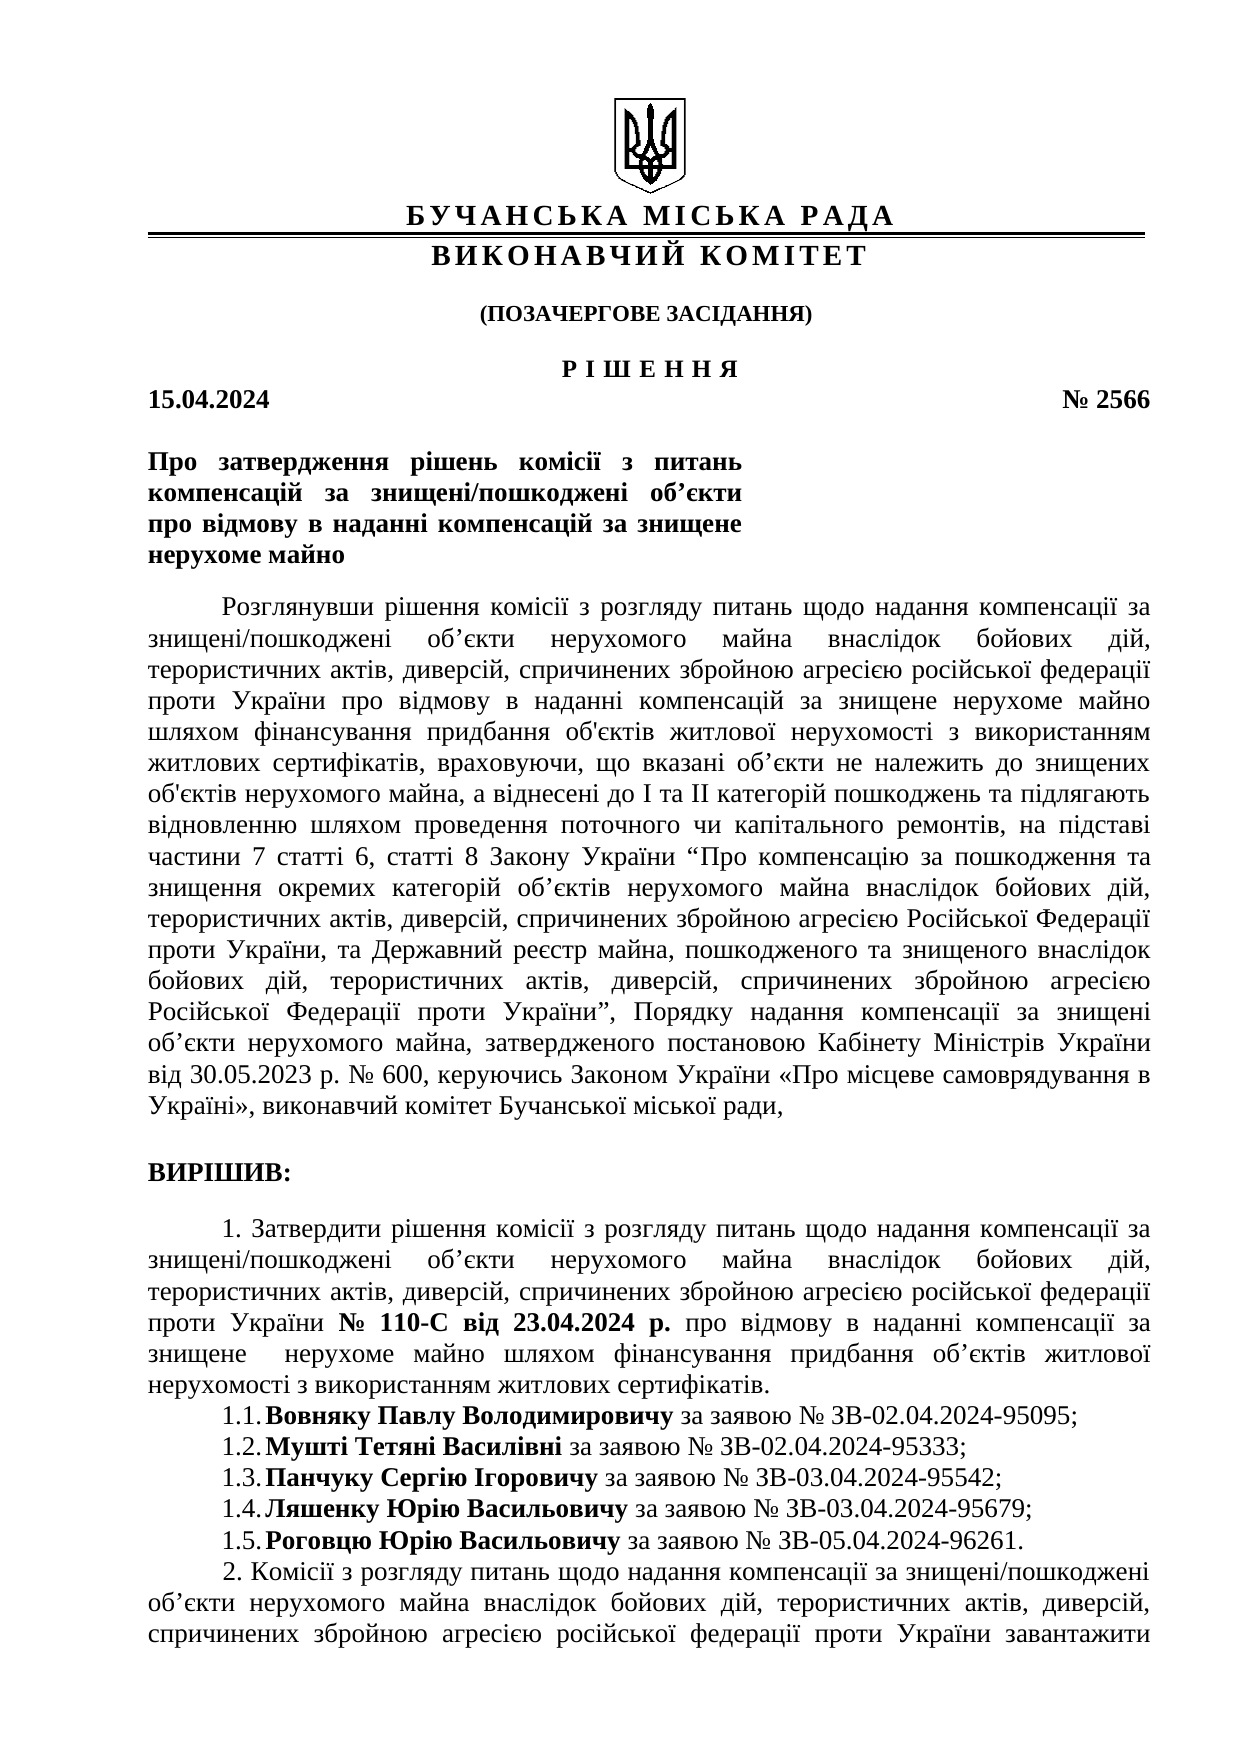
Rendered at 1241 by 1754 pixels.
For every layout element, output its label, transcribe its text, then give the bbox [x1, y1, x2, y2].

text ВИРІШИВ: [148, 1156, 1152, 1187]
text Розглянувши рішення комісії з розгляду питань щодо надання компенсації за знищені/пошкоджені об’єкти нерухомого майна внаслідок бойових дій, терористичних актів, диверсій, спричинених збройною агресією російської федерації проти України про відмову в наданні компенсацій за знищене нерухоме майно шляхом фінансування придбання об'єктів житлової нерухомості з використанням житлових сертифікатів, враховуючи, що вказані об’єкти не належить до знищених об'єктів нерухомого майна, а віднесені до І та ІІ категорій пошкоджень та підлягають відновленню шляхом проведення поточного чи капітального ремонтів, на підставі частини 7 статті 6, статті 8 Закону України “Про компенсацію за пошкодження та знищення окремих категорій об’єктів нерухомого майна внаслідок бойових дій, терористичних актів, диверсій, спричинених збройною агресією Російської Федерації проти України, та Державний реєстр майна, пошкодженого та знищеного внаслідок бойових дій, терористичних актів, диверсій, спричинених збройною агресією Російської Федерації проти України”, Порядку надання компенсації за знищені об’єкти нерухомого майна, затвердженого постановою Кабінету Міністрів України від 30.05.2023 р. № 600, керуючись Законом України «Про місцеве самоврядування в Україні», виконавчий комітет Бучанської міської ради, [148, 591, 1152, 871]
text БУЧАНСЬКА МІСЬКА РАДА [148, 198, 1152, 232]
table_header ВИКОНАВЧИЙ КОМІТЕТ (ПОЗАЧЕРГОВЕ ЗАСІДАННЯ) [148, 238, 1144, 354]
list Затвердити рішення комісії з розгляду питань щодо надання компенсації за знищені/пошкоджені об’єкти нерухомого майна внаслідок бойових дій, терористичних актів, диверсій, спричинених збройною агресією російської федерації проти України № 110-С від 23.04.2024 р. про відмову в наданні компенсації за знищене нерухоме майно шляхом фінансування придбання об’єктів житлової нерухомості з використанням житлових сертифікатів. [148, 1212, 1152, 1399]
list Роговцю Юрію Васильовичу за заявою № ЗВ-05.04.2024-96261. [221, 1524, 1152, 1555]
text 15.04.2024 № 2566 [148, 383, 1152, 414]
list Ляшенку Юрію Васильовичу за заявою № ЗВ-03.04.2024-95679; [221, 1493, 1152, 1524]
list Мушті Тетяні Василівні за заявою № ЗВ-02.04.2024-95333; [221, 1430, 1152, 1461]
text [148, 1555, 1152, 1648]
list Вовняку Павлу Володимировичу за заявою № ЗВ-02.04.2024-95095; [221, 1399, 1152, 1430]
text РІШЕННЯ [148, 354, 1152, 383]
text Про затвердження рішень комісії з питань компенсацій за знищені/пошкоджені об’єкти про відмову в наданні компенсацій за знищене нерухоме майно [148, 445, 743, 570]
list Панчуку Сергію Ігоровичу за заявою № ЗВ-03.04.2024-95542; [221, 1461, 1152, 1493]
text Розглянувши рішення комісії з розгляду питань щодо надання компенсації за знищені/пошкоджені об’єкти нерухомого майна внаслідок бойових дій, терористичних актів, диверсій, спричинених збройною агресією російської федерації проти України про відмову в наданні компенсацій за знищене нерухоме майно шляхом фінансування придбання об'єктів житлової нерухомості з використанням житлових сертифікатів, враховуючи, що вказані об’єкти не належить до знищених об'єктів нерухомого майна, а віднесені до І та ІІ категорій пошкоджень та підлягають відновленню шляхом проведення поточного чи капітального ремонтів, на підставі частини 7 статті 6, статті 8 Закону України “Про компенсацію за пошкодження та знищення окремих категорій об’єктів нерухомого майна внаслідок бойових дій, терористичних актів, диверсій, спричинених збройною агресією Російської Федерації проти України, та Державний реєстр майна, пошкодженого та знищеного внаслідок бойових дій, терористичних актів, диверсій, спричинених збройною агресією Російської Федерації проти України”, Порядку надання компенсації за знищені об’єкти нерухомого майна, затвердженого постановою Кабінету Міністрів України від 30.05.2023 р. № 600, керуючись Законом України «Про місцеве самоврядування в Україні», виконавчий комітет Бучанської міської ради, [148, 995, 1152, 1120]
